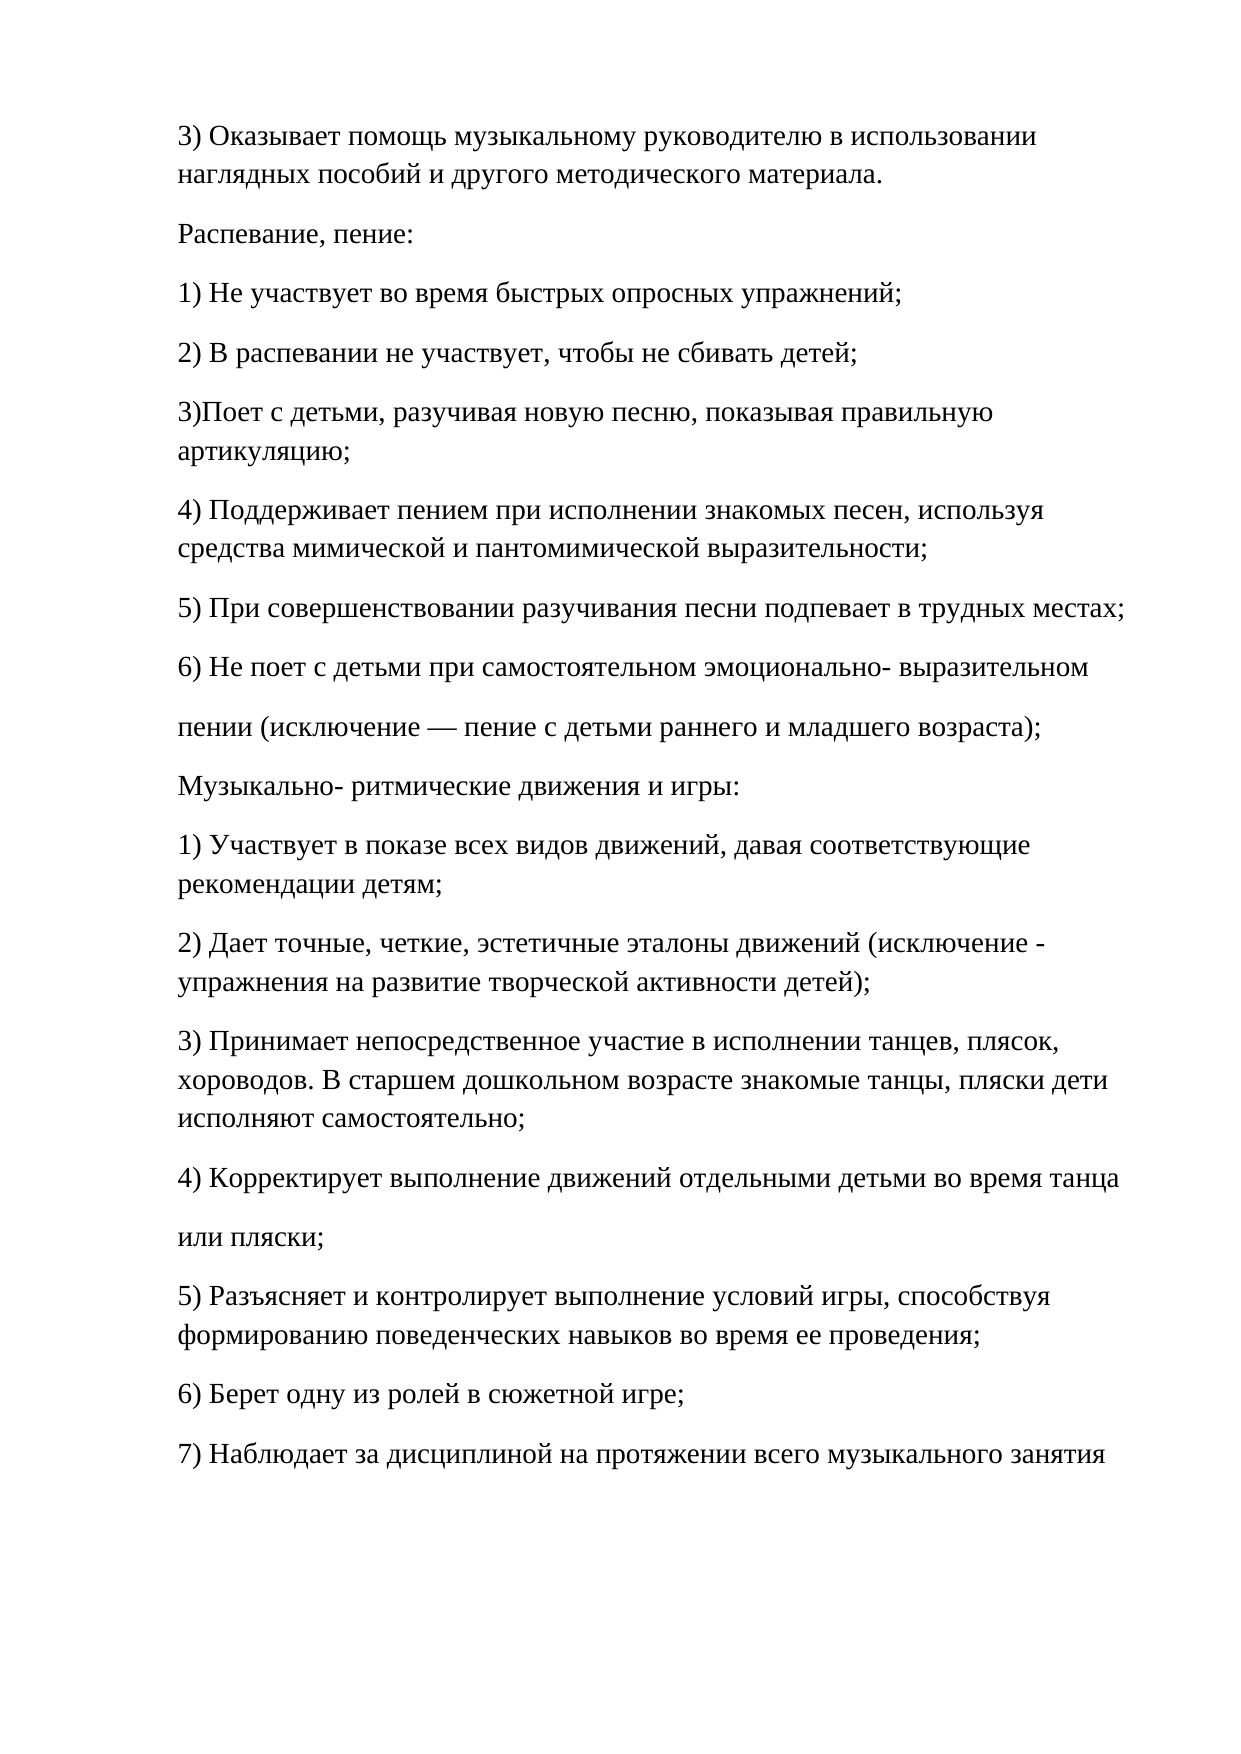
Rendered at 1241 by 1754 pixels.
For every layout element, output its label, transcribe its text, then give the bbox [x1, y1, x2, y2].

text пении (исключение — пение с детьми раннего и младшего возраста); [177, 709, 1152, 742]
text Музыкально- ритмические движения и игры: [177, 768, 1152, 802]
text 5) Разъясняет и контролирует выполнение условий игры, способствуя формированию поведенческих навыков во время ее проведения; [177, 1278, 1152, 1351]
text Распевание, пение: [177, 216, 1152, 249]
text 5) При совершенствовании разучивания песни подпевает в трудных местах; [177, 590, 1152, 623]
text 4) Поддерживает пением при исполнении знакомых песен, используя средства мимической и пантомимической выразительности; [177, 492, 1152, 564]
text 1) Участвует в показе всех видов движений, давая соответствующие рекомендации детям; [177, 827, 1152, 899]
text 7) Наблюдает за дисциплиной на протяжении всего музыкального занятия [177, 1436, 1152, 1469]
text 2) Дает точные, четкие, эстетичные эталоны движений (исключение - упражнения на развитие творческой активности детей); [177, 925, 1152, 997]
text 3) Принимает непосредственное участие в исполнении танцев, плясок, хороводов. В старшем дошкольном возрасте знакомые танцы, пляски дети исполняют самостоятельно; [177, 1023, 1152, 1134]
text или пляски; [177, 1219, 1152, 1253]
text 2) В распевании не участвует, чтобы не сбивать детей; [177, 335, 1152, 368]
text 3) Оказывает помощь музыкальному руководителю в использовании наглядных пособий и другого методического материала. [177, 118, 1152, 190]
text 3)Поет с детьми, разучивая новую песню, показывая правильную артикуляцию; [177, 394, 1152, 466]
text 6) Не поет с детьми при самостоятельном эмоционально- выразительном [177, 649, 1152, 683]
text 4) Корректирует выполнение движений отдельными детьми во время танца [177, 1160, 1152, 1193]
text 1) Не участвует во время быстрых опросных упражнений; [177, 275, 1152, 309]
text 6) Берет одну из ролей в сюжетной игре; [177, 1376, 1152, 1410]
